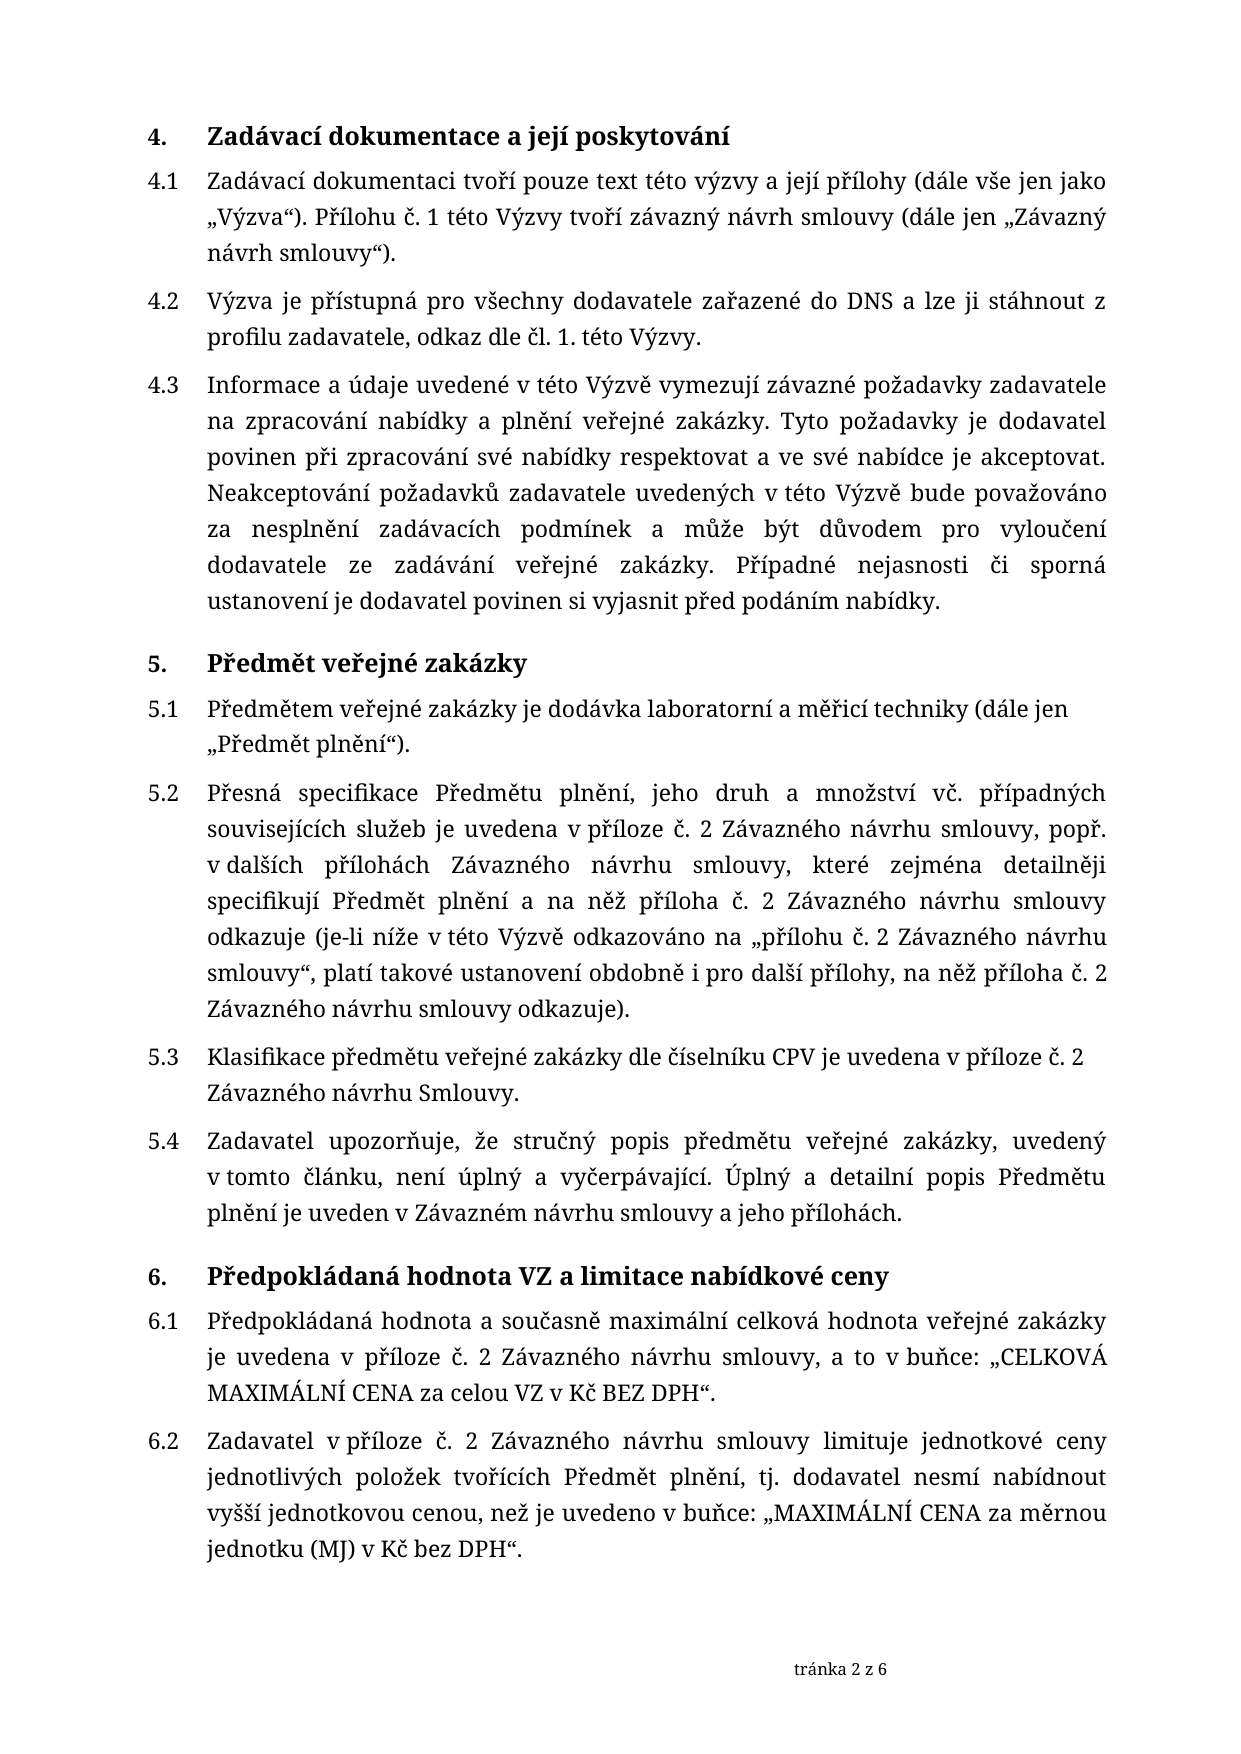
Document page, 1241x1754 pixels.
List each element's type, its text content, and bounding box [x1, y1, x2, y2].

list Zadávací dokumentaci tvoří pouze text této výzvy a její přílohy (dále vše jen jako „Výzva“). Přílohu č. 1 této Výzvy tvoří závazný návrh smlouvy (dále jen „Závazný návrh smlouvy“). [148, 165, 1107, 268]
list Zadavatel upozorňuje, že stručný popis předmětu veřejné zakázky, uvedený v tomto článku, není úplný a vyčerpávající. Úplný a detailní popis Předmětu plnění je uveden v Závazném návrhu smlouvy a jeho přílohách. [148, 1125, 1107, 1228]
list Zadavatel v příloze č. 2 Závazného návrhu smlouvy limituje jednotkové ceny jednotlivých položek tvořících Předmět plnění, tj. dodavatel nesmí nabídnout vyšší jednotkovou cenou, než je uvedeno v buňce: „MAXIMÁLNÍ CENA za měrnou jednotku (MJ) v Kč bez DPH“. [148, 1425, 1107, 1564]
list Přesná specifikace Předmětu plnění, jeho druh a množství vč. případných souvisejících služeb je uvedena v příloze č. 2 Závazného návrhu smlouvy, popř. v dalších přílohách Závazného návrhu smlouvy, které zejména detailněji specifikují Předmět plnění a na něž příloha č. 2 Závazného návrhu smlouvy odkazuje (je-li níže v této Výzvě odkazováno na „přílohu č. 2 Závazného návrhu smlouvy“, platí takové ustanovení obdobně i pro další přílohy, na něž příloha č. 2 Závazného návrhu smlouvy odkazuje). [148, 777, 1107, 1024]
list Předpokládaná hodnota a současně maximální celková hodnota veřejné zakázky je uvedena v příloze č. 2 Závazného návrhu smlouvy, a to v buňce: „CELKOVÁ MAXIMÁLNÍ CENA za celou VZ v Kč BEZ DPH“. [148, 1305, 1107, 1408]
list Informace a údaje uvedené v této Výzvě vymezují závazné požadavky zadavatele na zpracování nabídky a plnění veřejné zakázky. Tyto požadavky je dodavatel povinen při zpracování své nabídky respektovat a ve své nabídce je akceptovat. Neakceptování požadavků zadavatele uvedených v této Výzvě bude považováno za nesplnění zadávacích podmínek a může být důvodem pro vyloučení dodavatele ze zadávání veřejné zakázky. Případné nejasnosti či sporná ustanovení je dodavatel povinen si vyjasnit před podáním nabídky. [148, 369, 1107, 616]
subtitle Zadávací dokumentace a její poskytování [148, 118, 1107, 152]
list Výzva je přístupná pro všechny dodavatele zařazené do DNS a lze ji stáhnout z profilu zadavatele, odkaz dle čl. 1. této Výzvy. [148, 285, 1107, 352]
list Předmětem veřejné zakázky je dodávka laboratorní a měřicí techniky (dále jen „Předmět plnění“). [148, 692, 1107, 760]
subtitle Předmět veřejné zakázky [148, 646, 1107, 680]
list Klasifikace předmětu veřejné zakázky dle číselníku CPV je uvedena v příloze č. 2 Závazného návrhu Smlouvy. [148, 1041, 1107, 1108]
subtitle Předpokládaná hodnota VZ a limitace nabídkové ceny [148, 1258, 1107, 1292]
